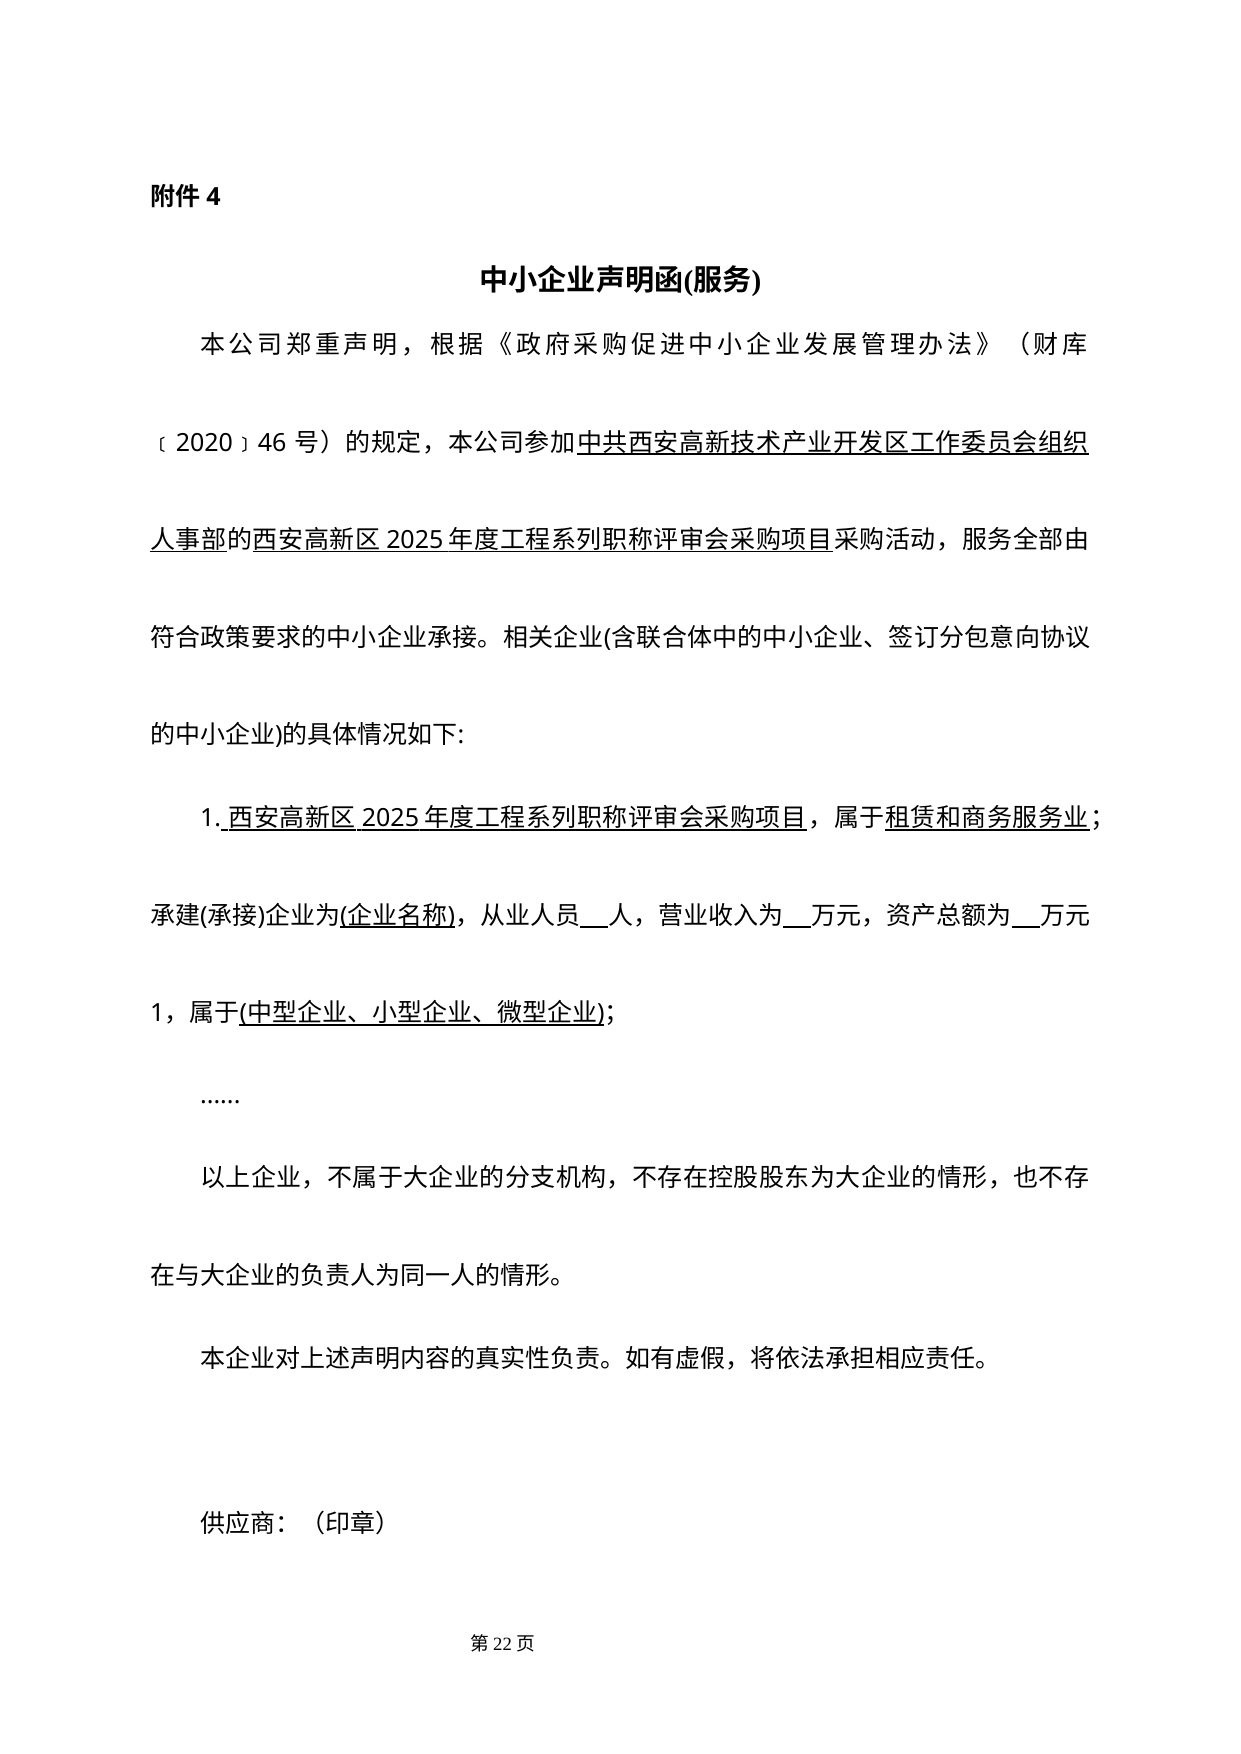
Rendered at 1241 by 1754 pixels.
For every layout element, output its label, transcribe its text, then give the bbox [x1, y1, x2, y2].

text 本企业对上述声明内容的真实性负责。如有虚假，将依法承担相应责任。 [150, 1324, 1090, 1389]
text 中小企业声明函(服务) [150, 245, 1090, 310]
text 供应商：（印章） [150, 1489, 1090, 1554]
text ...... [150, 1061, 1090, 1126]
text 以上企业，不属于大企业的分支机构，不存在控股股东为大企业的情形，也不存在与大企业的负责人为同一人的情形。 [150, 1143, 1090, 1306]
text 本公司郑重声明，根据《政府采购促进中小企业发展管理办法》（财库﹝2020﹞46 号）的规定，本公司参加中共西安高新技术产业开发区工作委员会组织人事部的西安高新区2025年度工程系列职称评审会采购项目采购活动，服务全部由符合政策要求的中小企业承接。相关企业(含联合体中的中小企业、签订分包意向协议的中小企业)的具体情况如下: [150, 310, 1090, 765]
text 附件4 [150, 162, 1090, 227]
text 1. 西安高新区2025年度工程系列职称评审会采购项目，属于租赁和商务服务业；承建(承接)企业为(企业名称)，从业人员 人，营业收入为 万元，资产总额为 万元1，属于(中型企业、小型企业、微型企业)； [150, 783, 1090, 1043]
